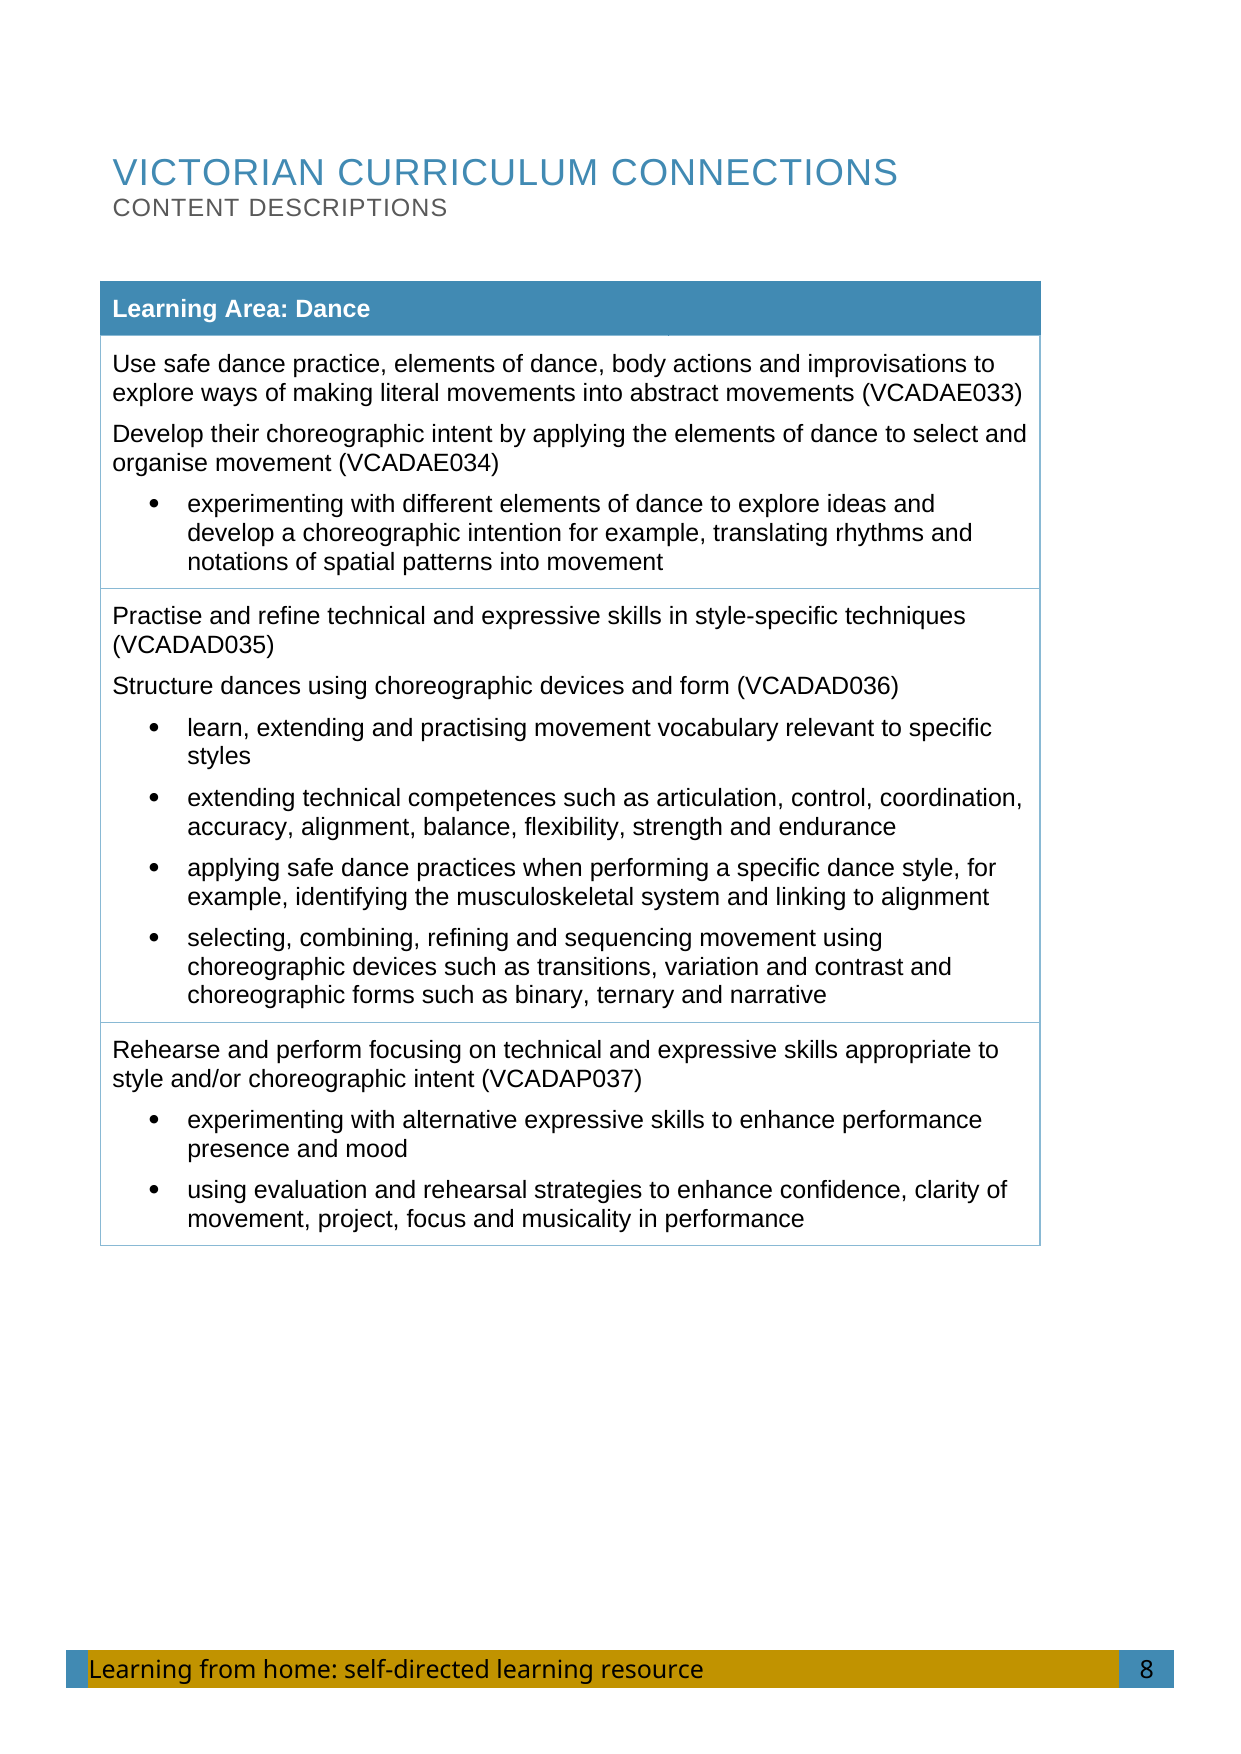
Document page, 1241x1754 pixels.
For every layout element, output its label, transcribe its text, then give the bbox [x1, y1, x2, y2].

title Victorian Curriculum Connections [112, 150, 1128, 193]
table_header Learning Area: Dance [101, 282, 668, 335]
table_cell Practise and refine technical and expressive skills in style-specific techniques (VCADAD035) Structure dances using choreographic devices and form (VCADAD036) learn, extending and practising movement vocabulary relevant to specific styles extending technical competences such as articulation, control, coordination, accuracy, alignment, balance, flexibility, strength and endurance applying safe dance practices when performing a specific dance style, for example, identifying the musculoskeletal system and linking to alignment selecting, combining, refining and sequencing movement using choreographic devices such as transitions, variation and contrast and choreographic forms such as binary, ternary and narrative [101, 589, 1039, 1022]
table_header [669, 282, 1039, 335]
table_cell Use safe dance practice, elements of dance, body actions and improvisations to explore ways of making literal movements into abstract movements (VCADAE033) Develop their choreographic intent by applying the elements of dance to select and organise movement (VCADAE034) experimenting with different elements of dance to explore ideas and develop a choreographic intention for example, translating rhythms and notations of spatial patterns into movement [101, 336, 1039, 588]
subtitle Content descriptions [112, 193, 1128, 222]
table_cell Rehearse and perform focusing on technical and expressive skills appropriate to style and/or choreographic intent (VCADAP037) experimenting with alternative expressive skills to enhance performance presence and mood using evaluation and rehearsal strategies to enhance confidence, clarity of movement, project, focus and musicality in performance [101, 1023, 1039, 1245]
